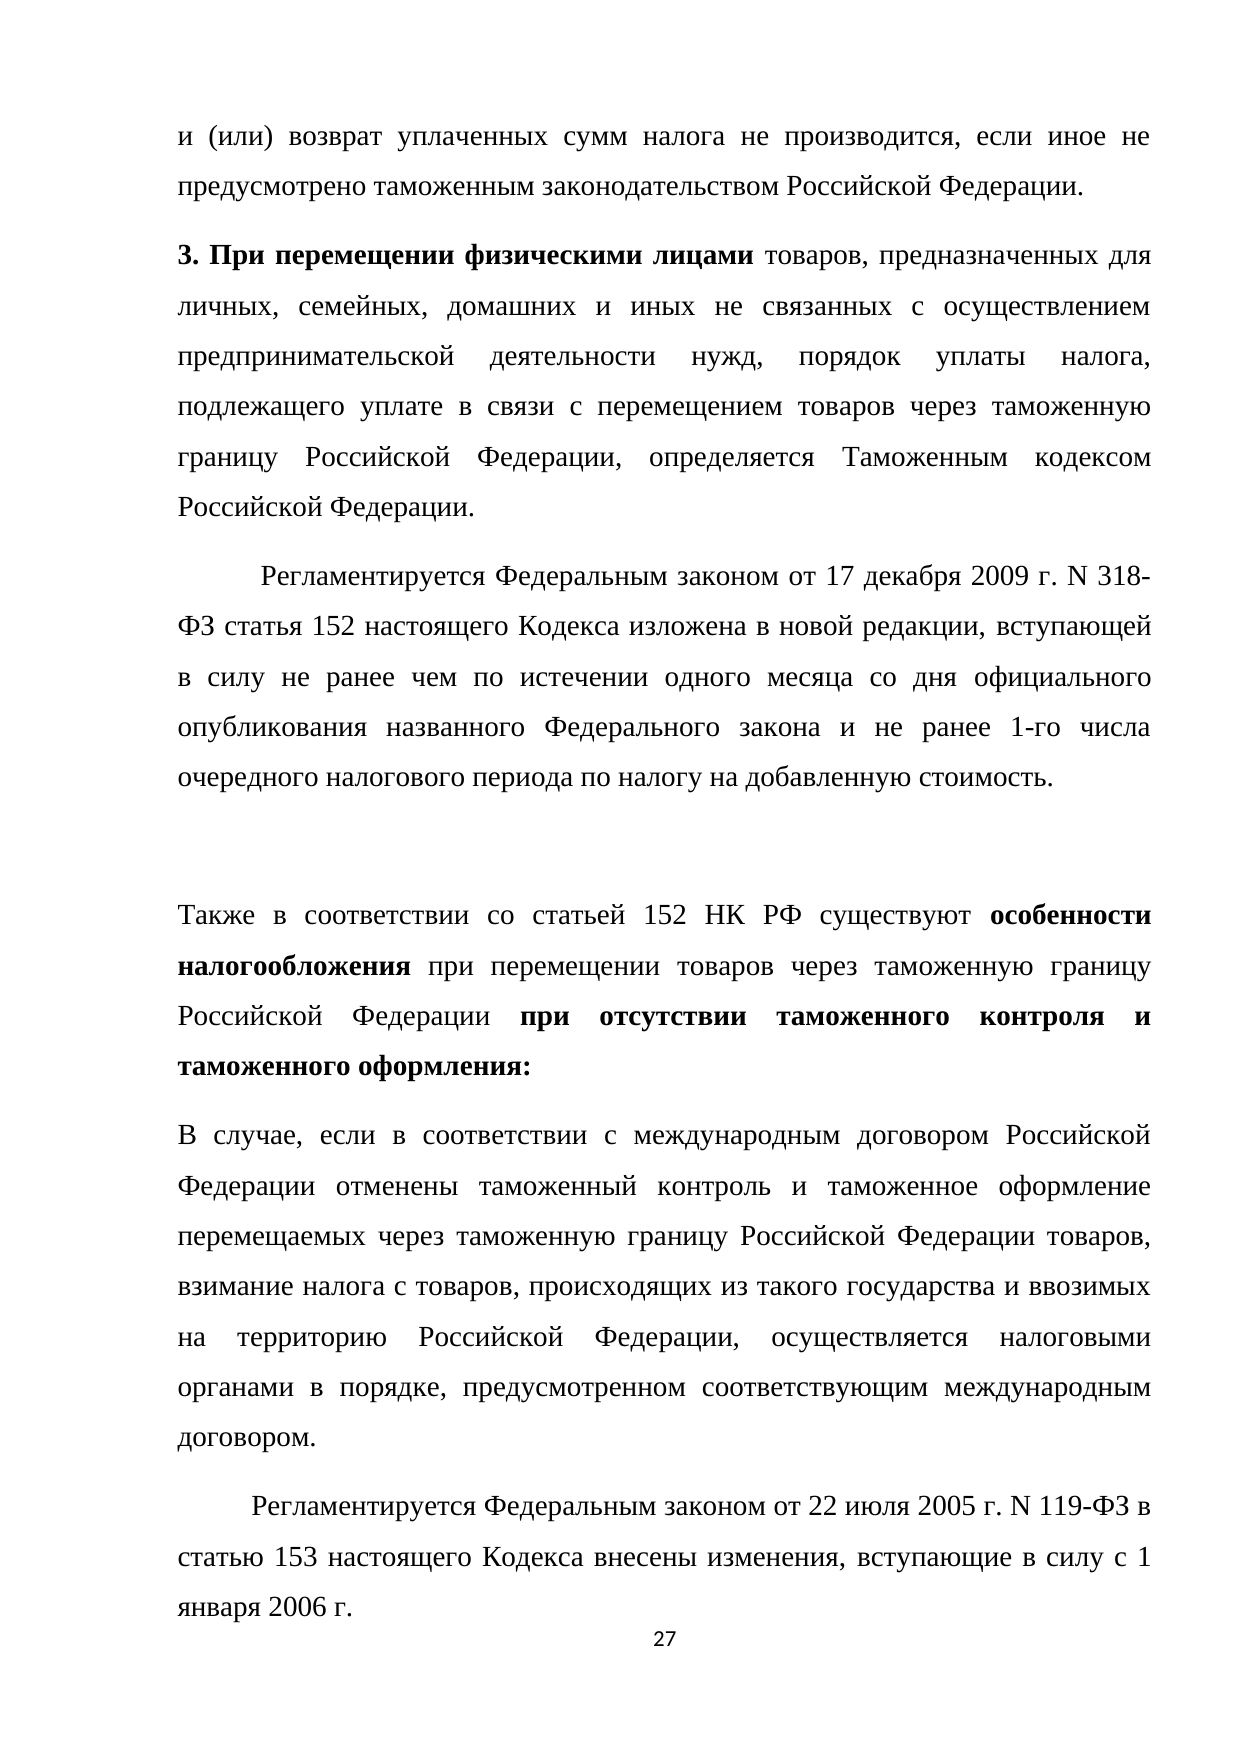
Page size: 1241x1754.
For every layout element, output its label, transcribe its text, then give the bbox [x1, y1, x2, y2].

text Также в соответствии со статьей 152 НК РФ существуют особенности налогообложения при перемещении товаров через таможенную границу Российской Федерации при отсутствии таможенного контроля и таможенного оформления: [177, 897, 1152, 1082]
text В случае, если в соответствии с международным договором Российской Федерации отменены таможенный контроль и таможенное оформление перемещаемых через таможенную границу Российской Федерации товаров, взимание налога с товаров, происходящих из такого государства и ввозимых на территорию Российской Федерации, осуществляется налоговыми органами в порядке, предусмотренном соответствующим международным договором. [177, 1117, 1152, 1453]
text Регламентируется Федеральным законом от 17 декабря 2009 г. N 318-ФЗ статья 152 настоящего Кодекса изложена в новой редакции, вступающей в силу не ранее чем по истечении одного месяца со дня официального опубликования названного Федерального закона и не ранее 1-го числа очередного налогового периода по налогу на добавленную стоимость. [177, 558, 1152, 793]
text 3. При перемещении физическими лицами товаров, предназначенных для личных, семейных, домашних и иных не связанных с осуществлением предпринимательской деятельности нужд, порядок уплаты налога, подлежащего уплате в связи с перемещением товаров через таможенную границу Российской Федерации, определяется Таможенным кодексом Российской Федерации. [177, 237, 1152, 523]
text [177, 118, 1152, 202]
text Регламентируется Федеральным законом от 22 июля 2005 г. N 119-ФЗ в статью 153 настоящего Кодекса внесены изменения, вступающие в силу с 1 января 2006 г. [177, 1488, 1152, 1623]
